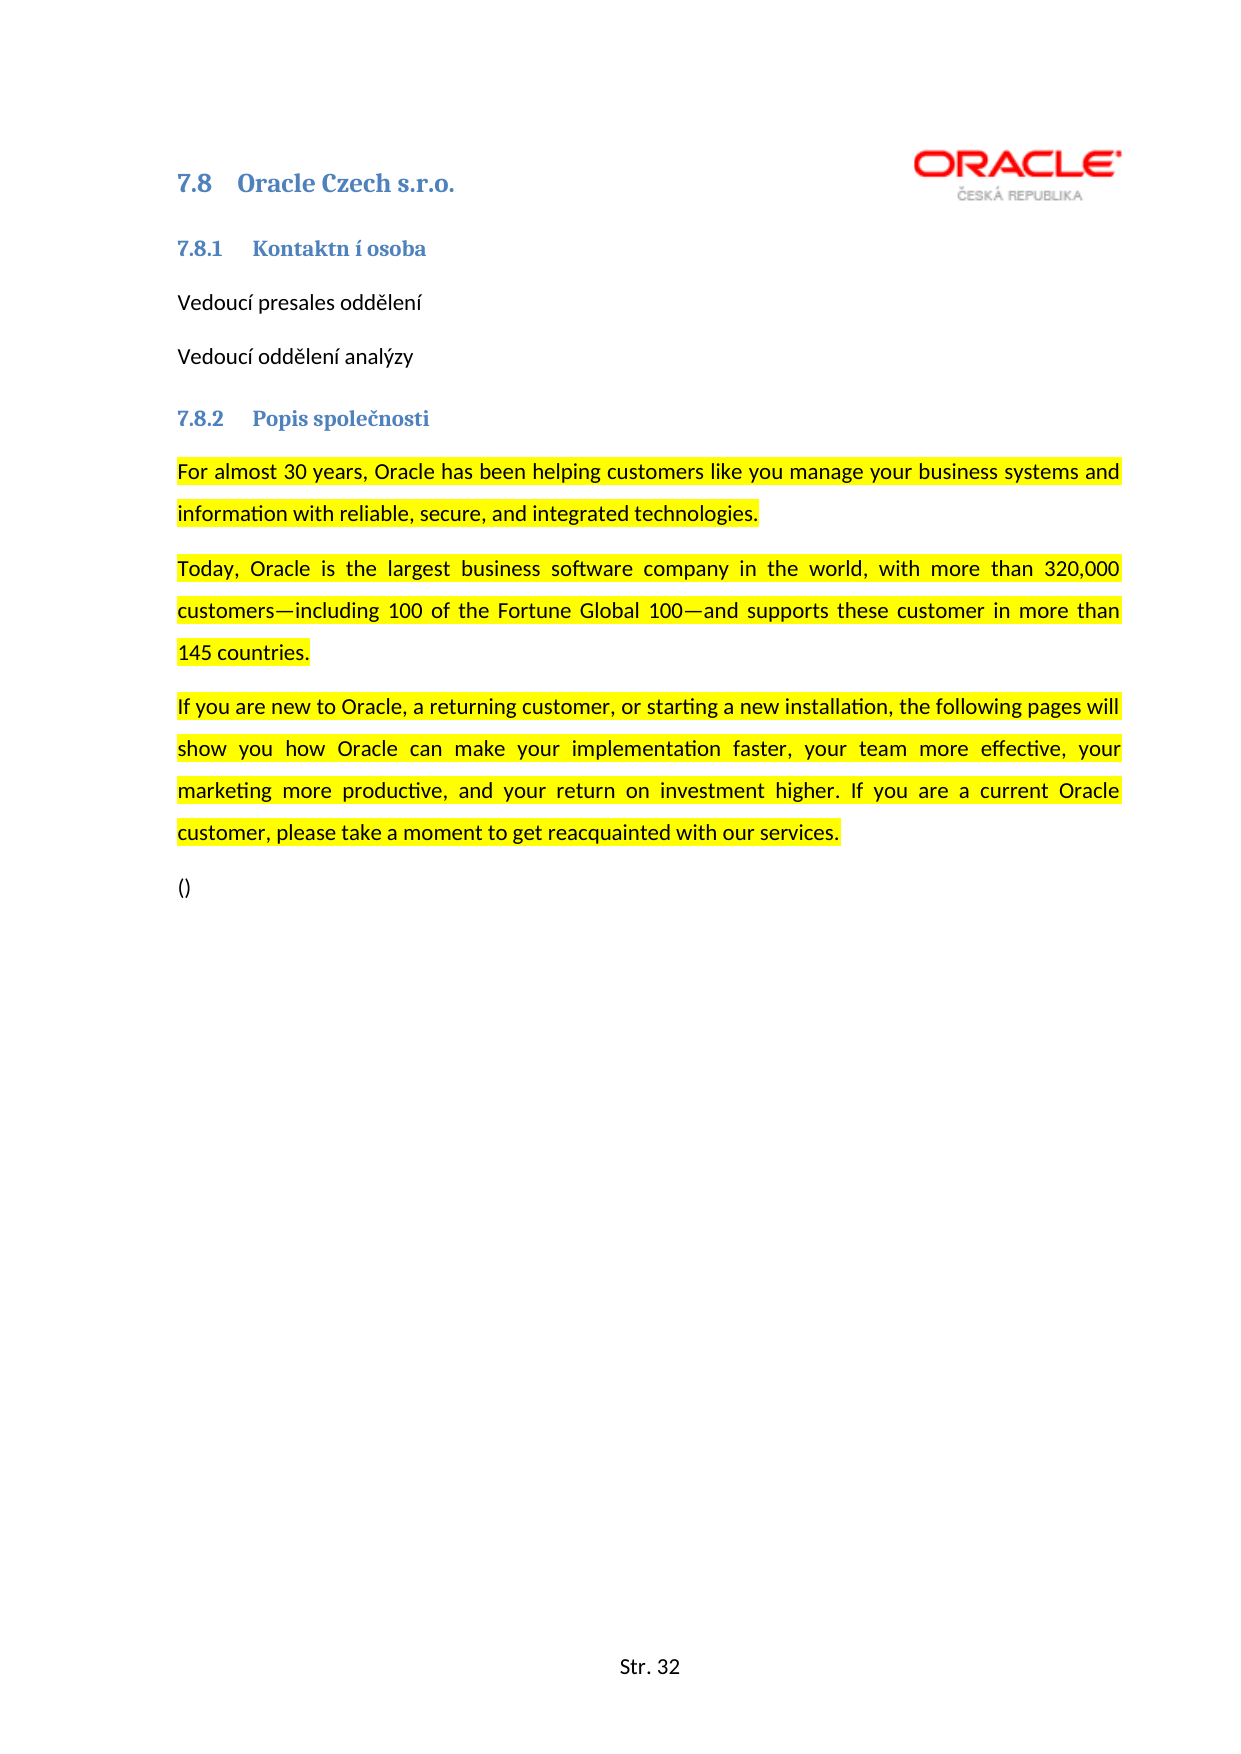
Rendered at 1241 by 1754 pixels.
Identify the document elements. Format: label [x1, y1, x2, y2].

picture [914, 147, 1123, 207]
